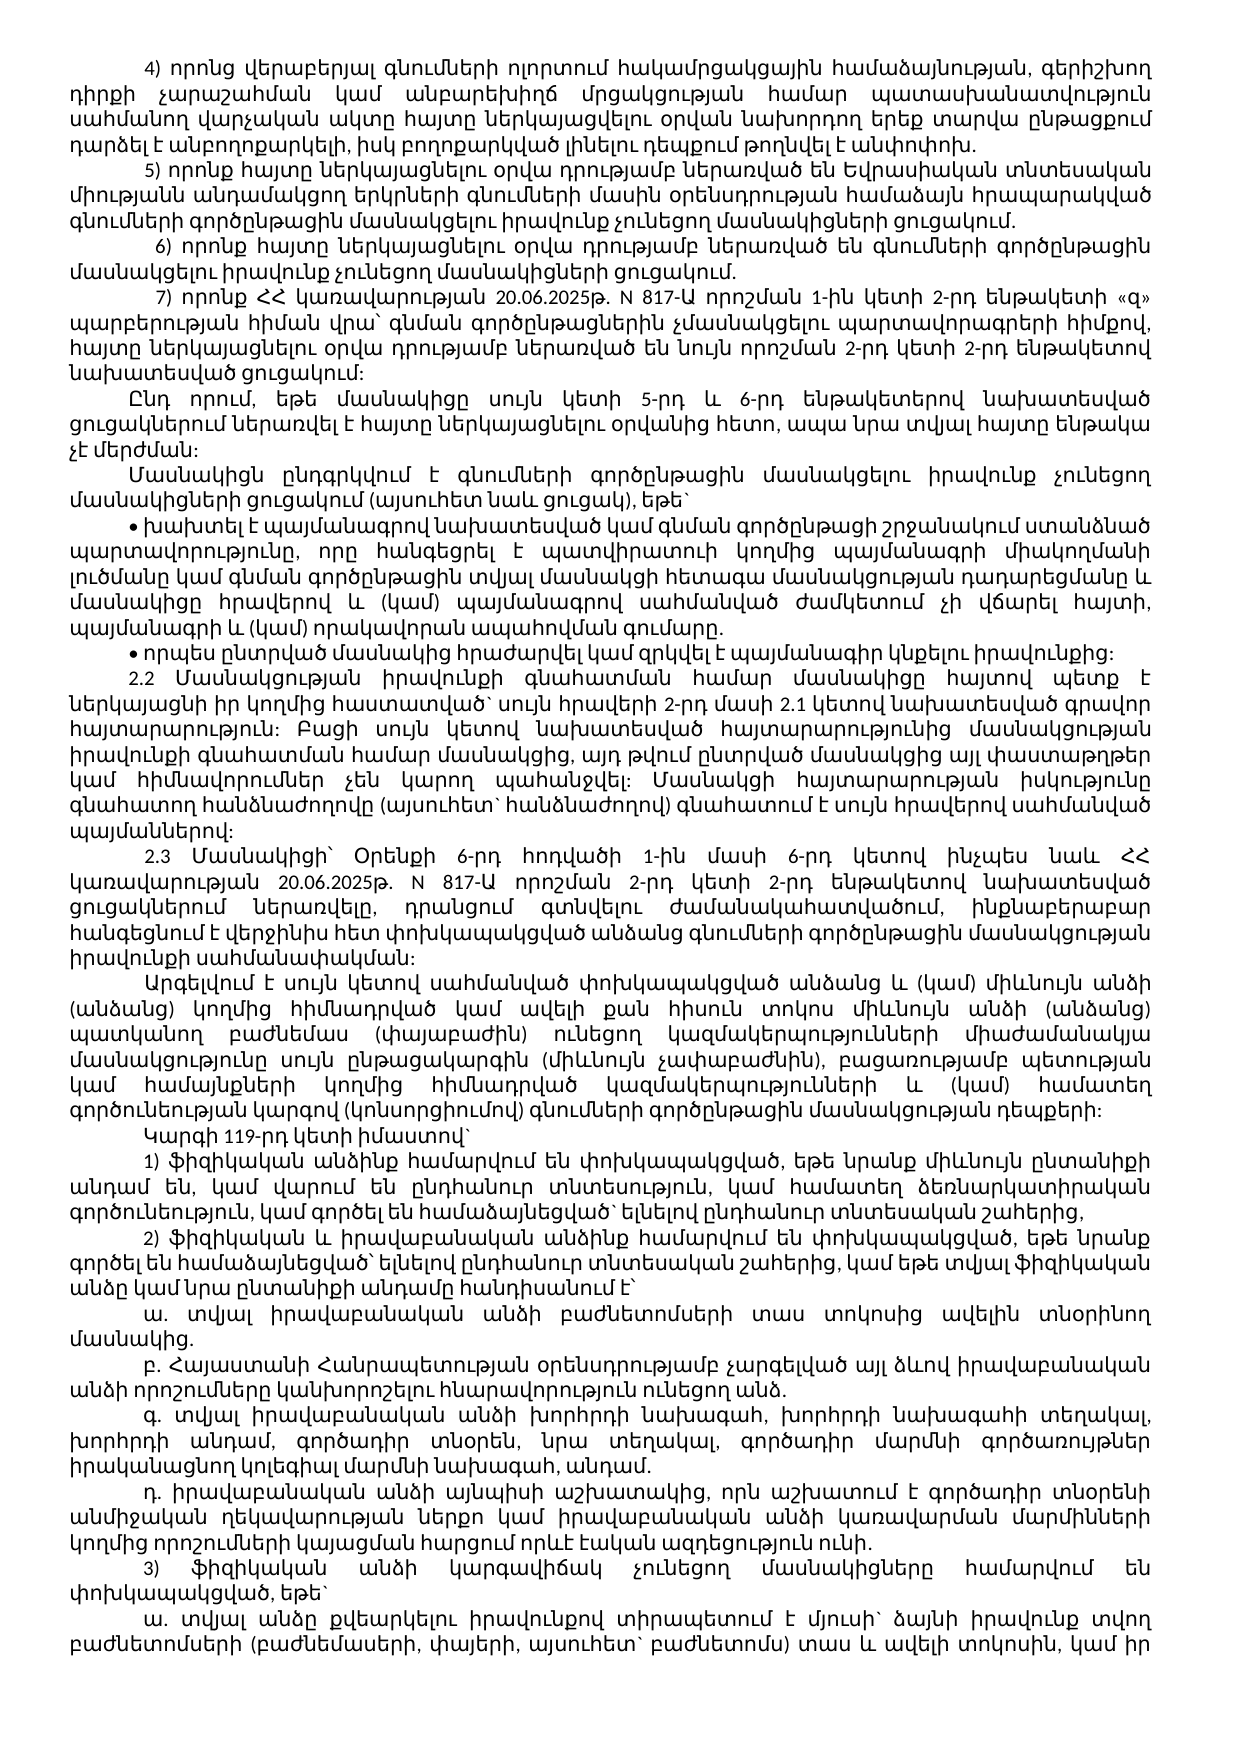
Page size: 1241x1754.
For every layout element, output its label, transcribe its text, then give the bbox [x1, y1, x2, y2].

text Մասնակիցն ընդգրկվում է գնումների գործընթացին մասնակցելու իրավունք չունեցող մասնակիցների ցուցակում (այսուհետ նաև ցուցակ), եթե` [69, 462, 1152, 513]
text 3) ֆիզիկական անձի կարգավիճակ չունեցող մասնակիցները համարվում են փոխկապակցված, եթե` [69, 1555, 1152, 1606]
text բ. Հայաստանի Հանրապետության օրենսդրությամբ չարգելված այլ ձևով իրավաբանական անձի որոշումները կանխորոշելու հնարավորություն ունեցող անձ. [69, 1352, 1152, 1403]
text 6) որոնք հայտը ներկայացնելու օրվա դրությամբ ներառված են գնումների գործընթացին մասնակցելու իրավունք չունեցող մասնակիցների ցուցակում. [69, 233, 1152, 284]
text 2.2 Մասնակցության իրավունքի գնահատման համար մասնակիցը հայտով պետք է ներկայացնի իր կողմից հաստատված` սույն հրավերի 2-րդ մասի 2.1 կետով նախատեսված գրավոր հայտարարություն: Բացի սույն կետով նախատեսված հայտարարությունից մասնակցության իրավունքի գնահատման համար մասնակցից, այդ թվում ընտրված մասնակցից այլ փաստաթղթեր կամ հիմնավորումներ չեն կարող պահանջվել: Մասնակցի հայտարարության իսկությունը գնահատող հանձնաժողովը (այսուհետ` հանձնաժողով) գնահատում է սույն հրավերով սահմանված պայմաններով: [69, 666, 1152, 843]
text Ընդ որում, եթե մասնակիցը սույն կետի 5-րդ և 6-րդ ենթակետերով նախատեսված ցուցակներում ներառվել է հայտը ներկայացնելու օրվանից հետո, ապա նրա տվյալ հայտը ենթակա չէ մերժման: [69, 386, 1152, 462]
text 5) որոնք հայտը ներկայացնելու օրվա դրությամբ ներառված են Եվրասիական տնտեսական միությանն անդամակցող երկրների գնումների մասին օրենսդրության համաձայն հրապարակված գնումների գործընթացին մասնակցելու իրավունք չունեցող մասնակիցների ցուցակում. [69, 157, 1152, 233]
text 4) որոնց վերաբերյալ գնումների ոլորտում հակամրցակցային համաձայնության, գերիշխող դիրքի չարաշահման կամ անբարեխիղճ մրցակցության համար պատասխանատվություն սահմանող վարչական ակտը հայտը ներկայացվելու օրվան նախորդող երեք տարվա ընթացքում դարձել է անբողոքարկելի, իսկ բողոքարկված լինելու դեպքում թողնվել է անփոփոխ. [69, 56, 1152, 157]
text • խախտել է պայմանագրով նախատեսված կամ գնման գործընթացի շրջանակում ստանձնած պարտավորությունը, որը հանգեցրել է պատվիրատուի կողմից պայմանագրի միակողմանի լուծմանը կամ գնման գործընթացին տվյալ մասնակցի հետագա մասնակցության դադարեցմանը և մասնակիցը հրավերով և (կամ) պայմանագրով սահմանված ժամկետում չի վճարել հայտի, պայմանագրի և (կամ) որակավորան ապահովման գումարը. [69, 513, 1152, 640]
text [69, 1606, 1152, 1657]
text Կարգի 119-րդ կետի իմաստով` [69, 1123, 1152, 1148]
text դ. իրավաբանական անձի այնպիսի աշխատակից, որն աշխատում է գործադիր տնօրենի անմիջական ղեկավարության ներքո կամ իրավաբանական անձի կառավարման մարմինների կողմից որոշումների կայացման հարցում որևէ էական ազդեցություն ունի. [69, 1479, 1152, 1555]
text • որպես ընտրված մասնակից հրաժարվել կամ զրկվել է պայմանագիր կնքելու իրավունքից: [69, 640, 1152, 666]
text 2.3 Մասնակիցի՝ Օրենքի 6-րդ հոդվածի 1-ին մասի 6-րդ կետով ինչպես նաև ՀՀ կառավարության 20.06.2025թ. N 817-Ա որոշման 2-րդ կետի 2-րդ ենթակետով նախատեսված ցուցակներում ներառվելը, դրանցում գտնվելու ժամանակահատվածում, ինքնաբերաբար հանգեցնում է վերջինիս հետ փոխկապակցված անձանց գնումների գործընթացին մասնակցության իրավունքի սահմանափակման: [69, 843, 1152, 971]
text 7) որոնք ՀՀ կառավարության 20.06.2025թ. N 817-Ա որոշման 1-ին կետի 2-րդ ենթակետի «զ» պարբերության հիման վրա՝ գնման գործընթացներին չմասնակցելու պարտավորագրերի հիմքով, հայտը ներկայացնելու օրվա դրությամբ ներառված են նույն որոշման 2-րդ կետի 2-րդ ենթակետով նախատեսված ցուցակում: [69, 284, 1152, 386]
text գ. տվյալ իրավաբանական անձի խորհրդի նախագահ, խորհրդի նախագահի տեղակալ, խորհրդի անդամ, գործադիր տնօրեն, նրա տեղակալ, գործադիր մարմնի գործառույթներ իրականացնող կոլեգիալ մարմնի նախագահ, անդամ. [69, 1403, 1152, 1479]
text 2) ֆիզիկական և իրավաբանական անձինք համարվում են փոխկապակցված, եթե նրանք գործել են համաձայնեցված՝ ելնելով ընդհանուր տնտեսական շահերից, կամ եթե տվյալ ֆիզիկական անձը կամ նրա ընտանիքի անդամը հանդիսանում է՝ [69, 1225, 1152, 1301]
text Արգելվում է սույն կետով սահմանված փոխկապակցված անձանց և (կամ) միևնույն անձի (անձանց) կողմից հիմնադրված կամ ավելի քան հիսուն տոկոս միևնույն անձի (անձանց) պատկանող բաժնեմաս (փայաբաժին) ունեցող կազմակերպությունների միաժամանակյա մասնակցությունը սույն ընթացակարգին (միևնույն չափաբաժնին), բացառությամբ պետության կամ համայնքների կողմից հիմնադրված կազմակերպությունների և (կամ) համատեղ գործունեության կարգով (կոնսորցիումով) գնումների գործընթացին մասնակցության դեպքերի: [69, 971, 1152, 1123]
text 1) ֆիզիկական անձինք համարվում են փոխկապակցված, եթե նրանք միևնույն ընտանիքի անդամ են, կամ վարում են ընդհանուր տնտեսություն, կամ համատեղ ձեռնարկատիրական գործունեություն, կամ գործել են համաձայնեցված` ելնելով ընդհանուր տնտեսական շահերից, [69, 1148, 1152, 1225]
text ա. տվյալ իրավաբանական անձի բաժնետոմսերի տաս տոկոսից ավելին տնօրինող մասնակից. [69, 1301, 1152, 1352]
